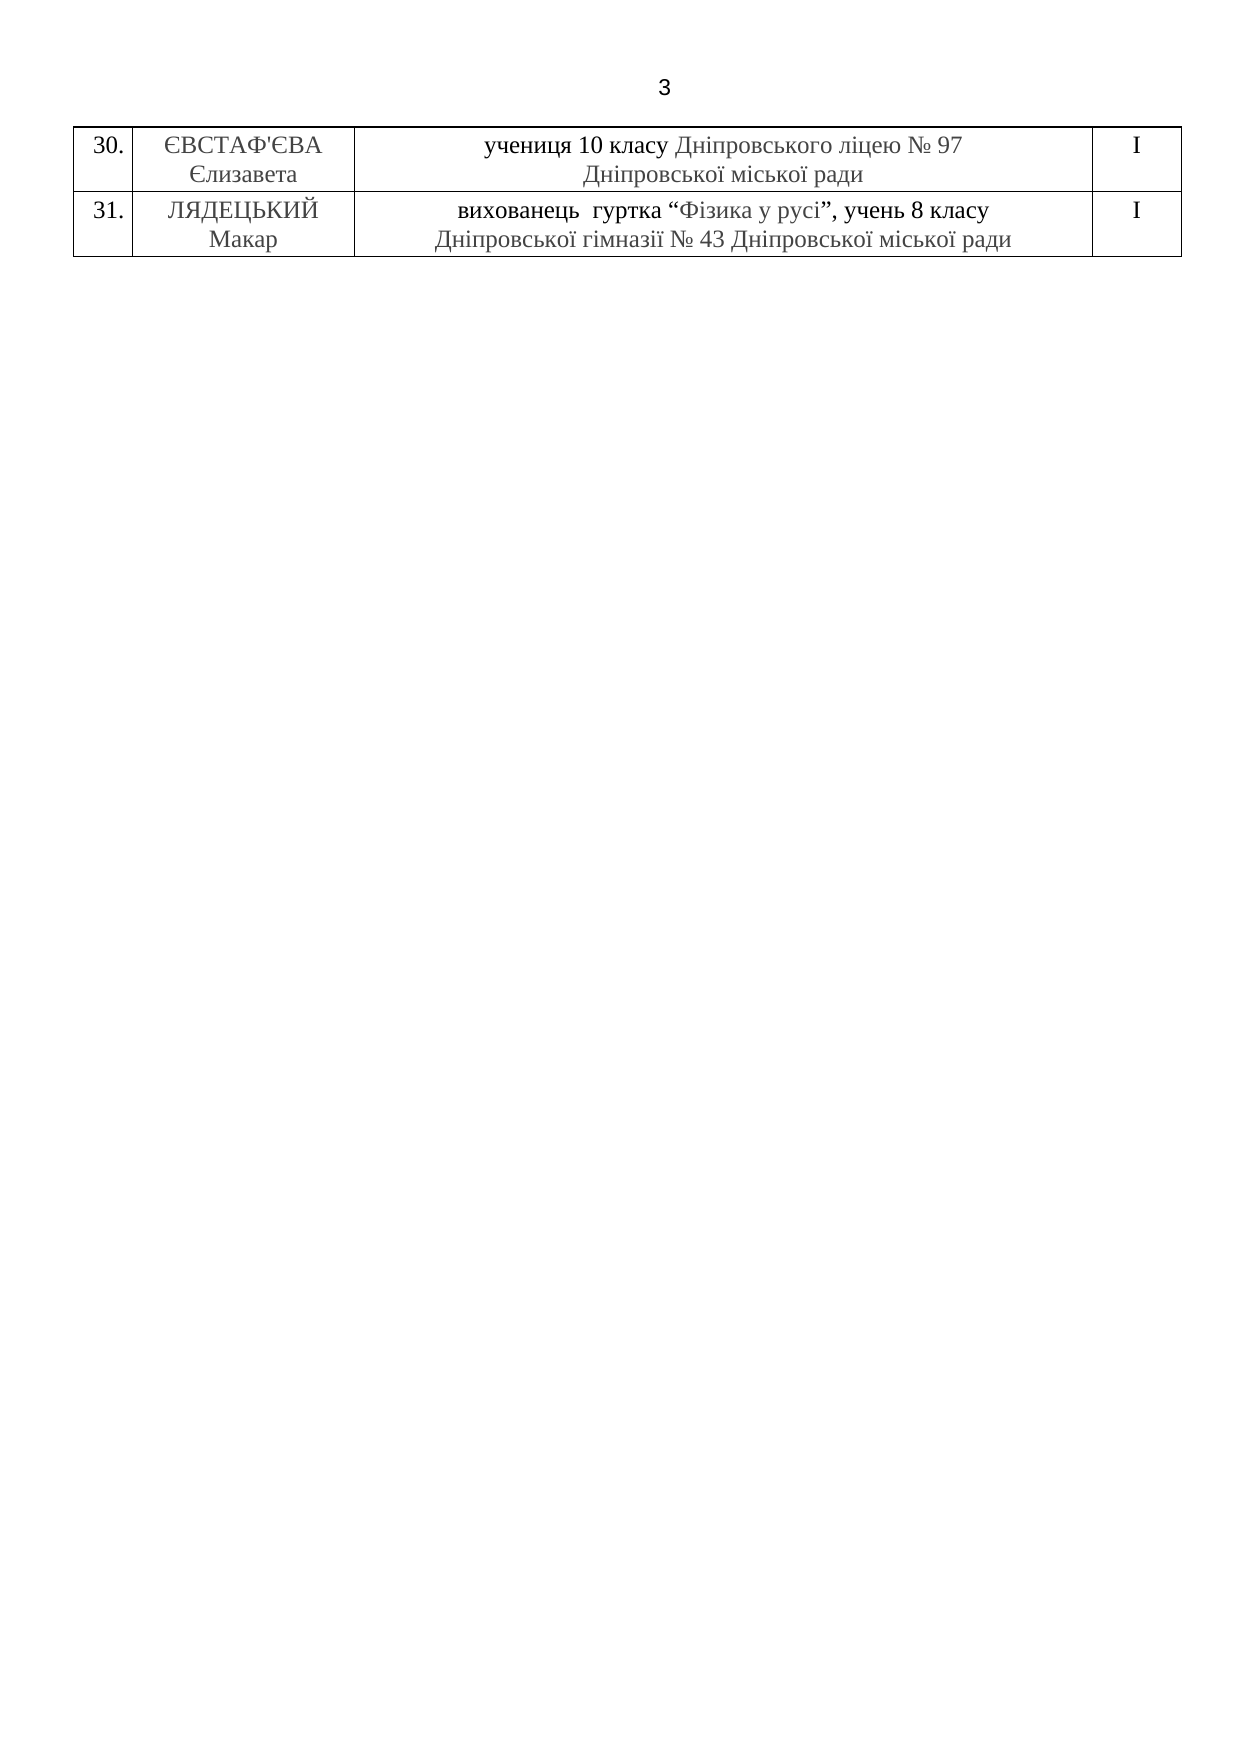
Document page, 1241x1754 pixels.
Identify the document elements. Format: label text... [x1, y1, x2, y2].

table_cell ЄВСТАФ'ЄВА Єлизавета [133, 128, 354, 191]
table_cell ЛЯДЕЦЬКИЙ Макар [133, 192, 354, 256]
table_cell вихованець гуртка “Фізика у русі”, учень 8 класу Дніпровської гімназії № 43 Дніпровської міської ради [355, 192, 1092, 256]
table_cell [74, 128, 132, 191]
table_cell учениця 10 класу Дніпровського ліцею № 97 Дніпровської міської ради [355, 128, 1092, 191]
table_cell І [1093, 128, 1181, 191]
table_cell І [1093, 192, 1181, 256]
table_cell [74, 192, 132, 256]
